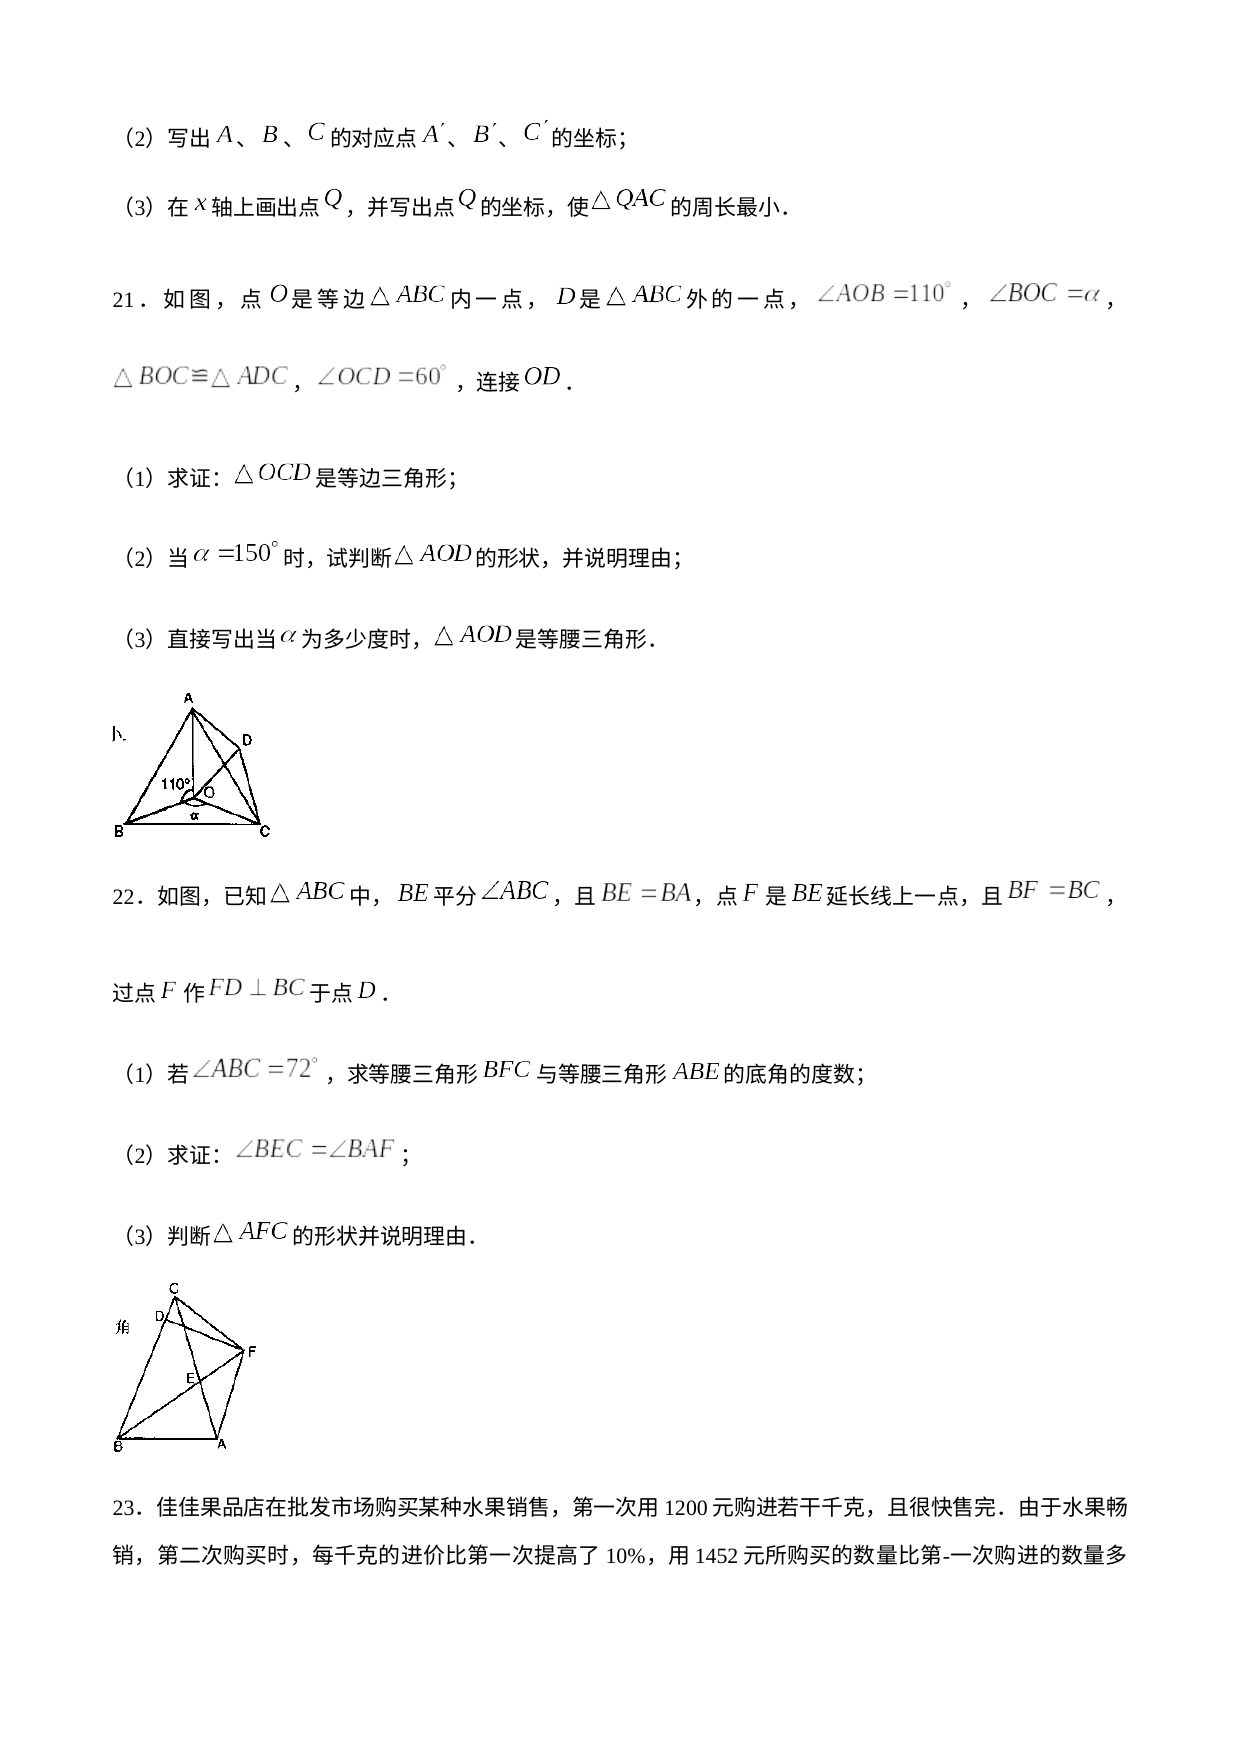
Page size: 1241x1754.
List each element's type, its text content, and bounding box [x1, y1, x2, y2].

text （2）当时，试判断的形状，并说明理由； [112, 523, 1128, 588]
text （1）若，求等腰三角形与等腰三角形的底角的度数； [112, 1038, 1128, 1103]
text （2）求证：； [112, 1119, 1128, 1184]
text （1）求证：是等边三角形； [112, 442, 1128, 507]
text （3）在轴上画出点，并写出点的坐标，使的周长最小． [112, 183, 1128, 248]
text 21．如图，点是等边内一点，是外的一点，，，，，连接． [112, 263, 1128, 426]
text 22．如图，已知中，平分，且，点是延长线上一点，且，过点作于点． [112, 860, 1128, 1023]
text （3）直接写出当为多少度时，是等腰三角形． [112, 603, 1128, 668]
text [112, 1489, 1128, 1571]
text （2）写出、、的对应点、、的坐标； [112, 102, 1128, 167]
text （3）判断的形状并说明理由． [112, 1200, 1128, 1265]
